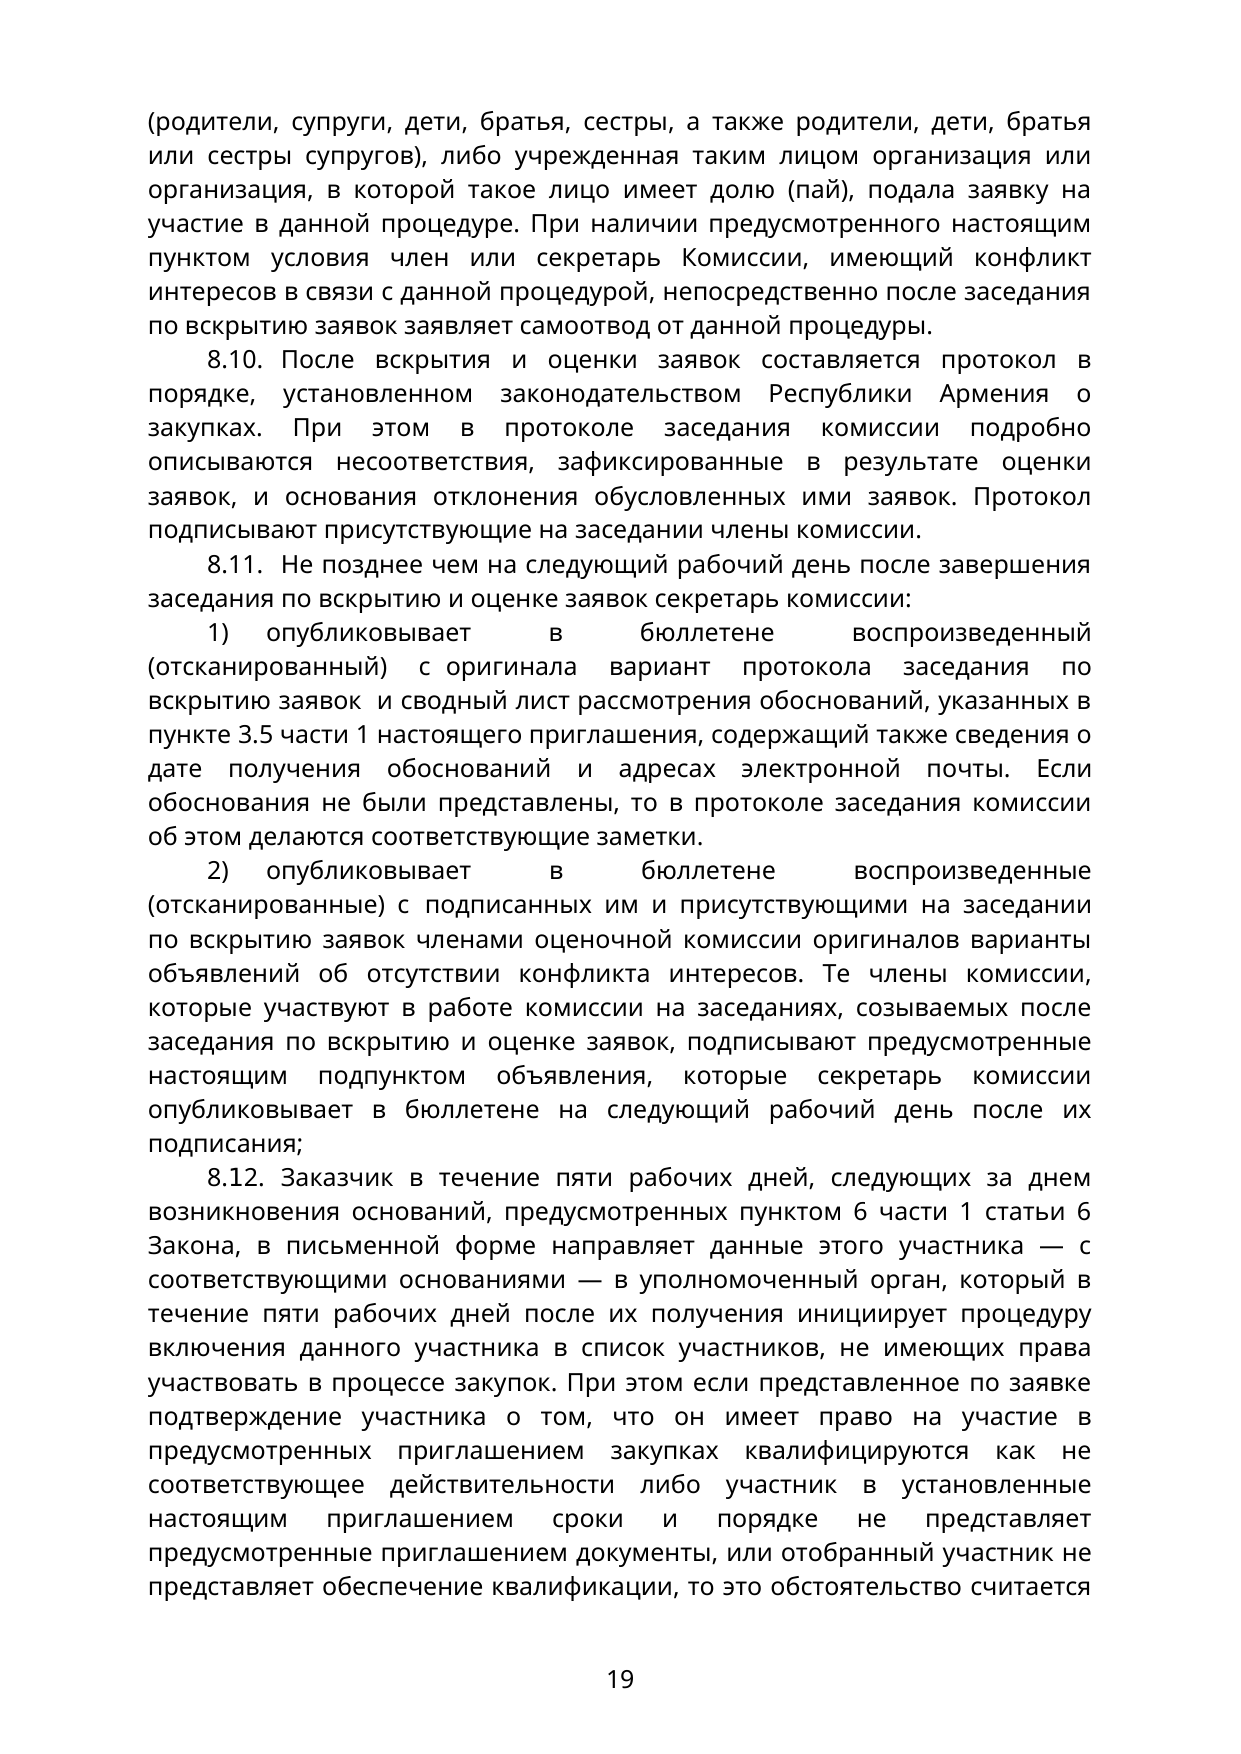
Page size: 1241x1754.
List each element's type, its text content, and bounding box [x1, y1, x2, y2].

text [148, 103, 1092, 342]
text 8.11. Не позднее чем на следующий рабочий день после завершения заседания по вскрытию и оценке заявок секретарь комиссии: [148, 546, 1092, 614]
text 1) опубликовывает в бюллетене воспроизведенный (отсканированный) с оригинала вариант протокола заседания по вскрытию заявок и сводный лист рассмотрения обоснований, указанных в пункте 3.5 части 1 настоящего приглашения, содержащий также сведения о дате получения обоснований и адресах электронной почты. Если обоснования не были представлены, то в протоколе заседания комиссии об этом делаются соответствующие заметки. [148, 614, 1092, 853]
text 2) опубликовывает в бюллетене воспроизведенные (отсканированные) с подписанных им и присутствующими на заседании по вскрытию заявок членами оценочной комиссии оригиналов варианты объявлений об отсутствии конфликта интересов. Те члены комиссии, которые участвуют в работе комиссии на заседаниях, созываемых после заседания по вскрытию и оценке заявок, подписывают предусмотренные настоящим подпунктом объявления, которые секретарь комиссии опубликовывает в бюллетене на следующий рабочий день после их подписания; [148, 853, 1092, 1160]
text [148, 1160, 1092, 1603]
text 8.10. После вскрытия и оценки заявок составляется протокол в порядке, установленном законодательством Республики Армения о закупках. При этом в протоколе заседания комиссии подробно описываются несоответствия, зафиксированные в результате оценки заявок, и основания отклонения обусловленных ими заявок. Протокол подписывают присутствующие на заседании члены комиссии. [148, 342, 1092, 546]
